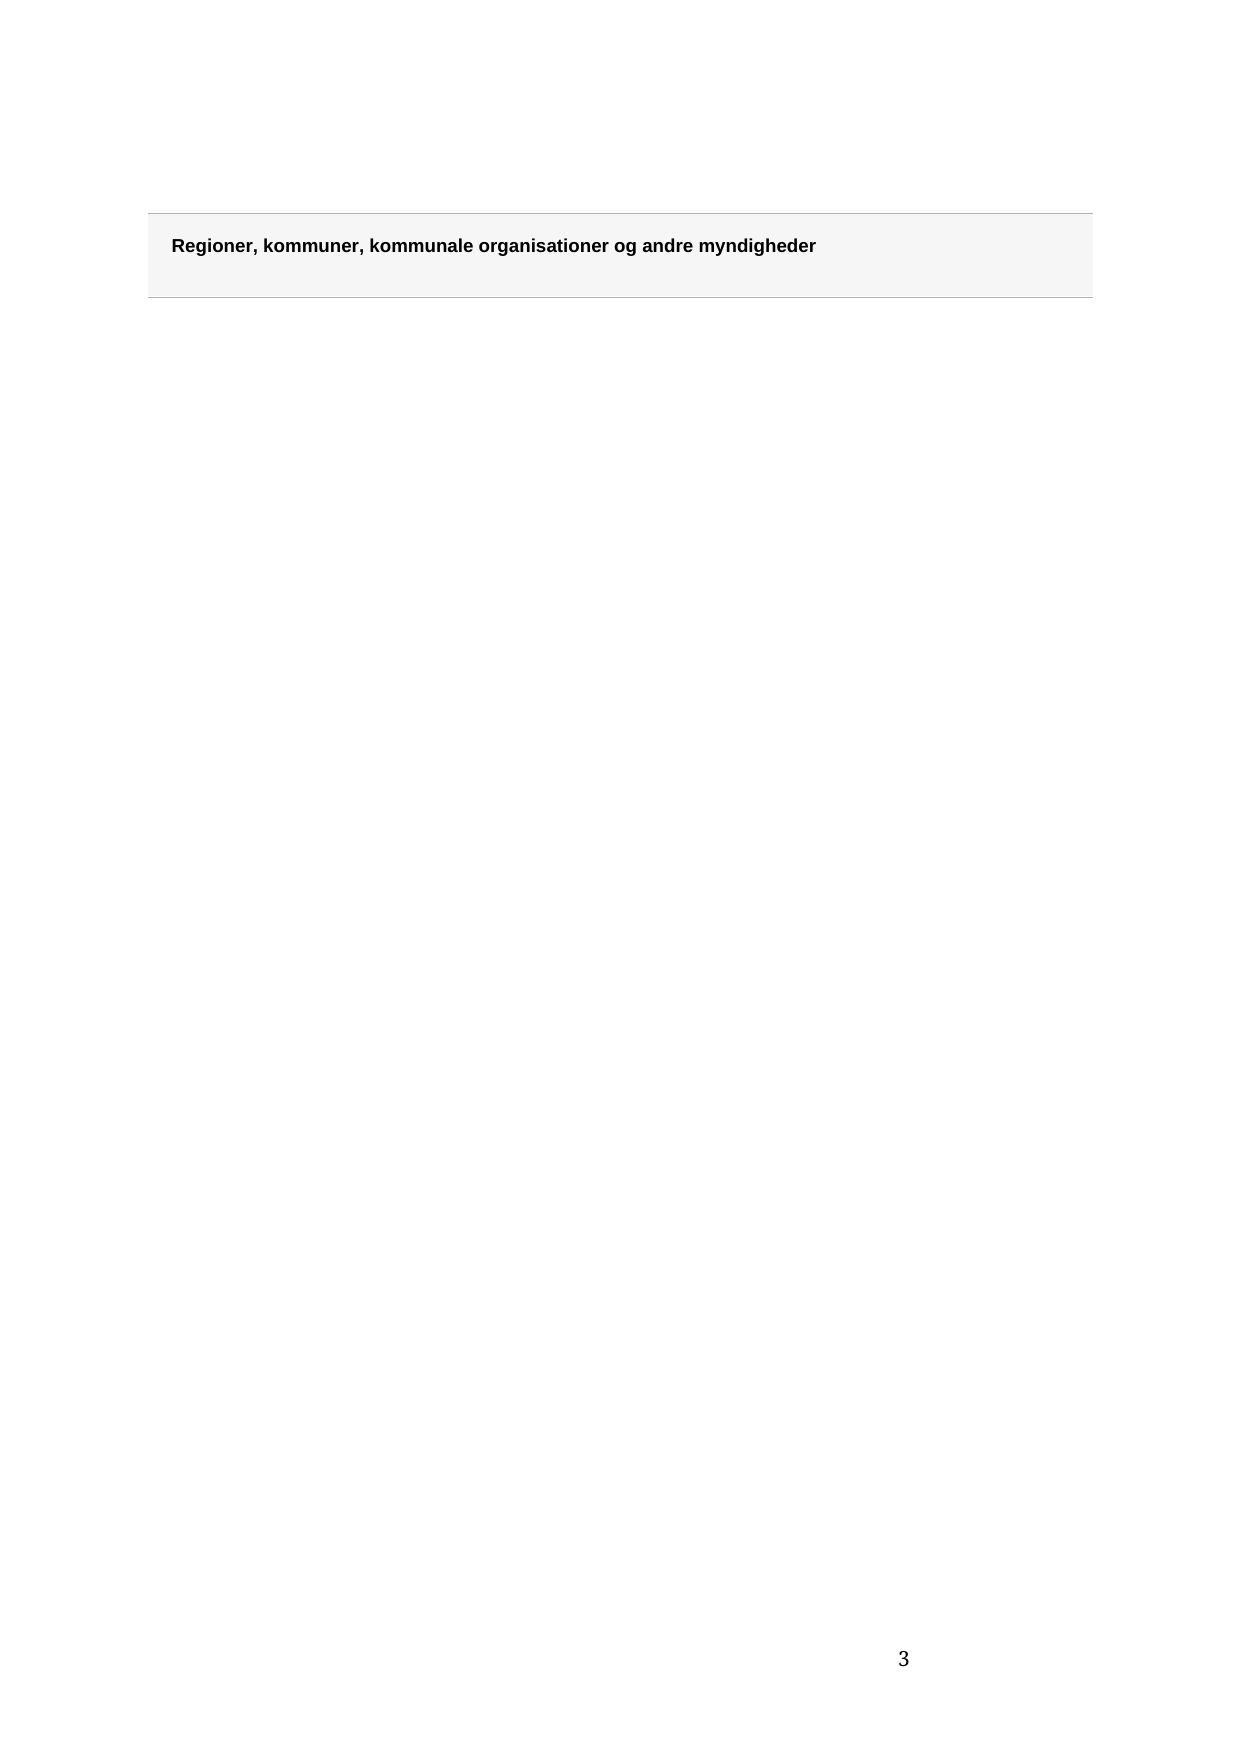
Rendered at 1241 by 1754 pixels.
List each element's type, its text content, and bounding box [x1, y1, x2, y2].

table_header Regioner, kommuner, kommunale organisationer og andre myndigheder [148, 214, 1093, 296]
